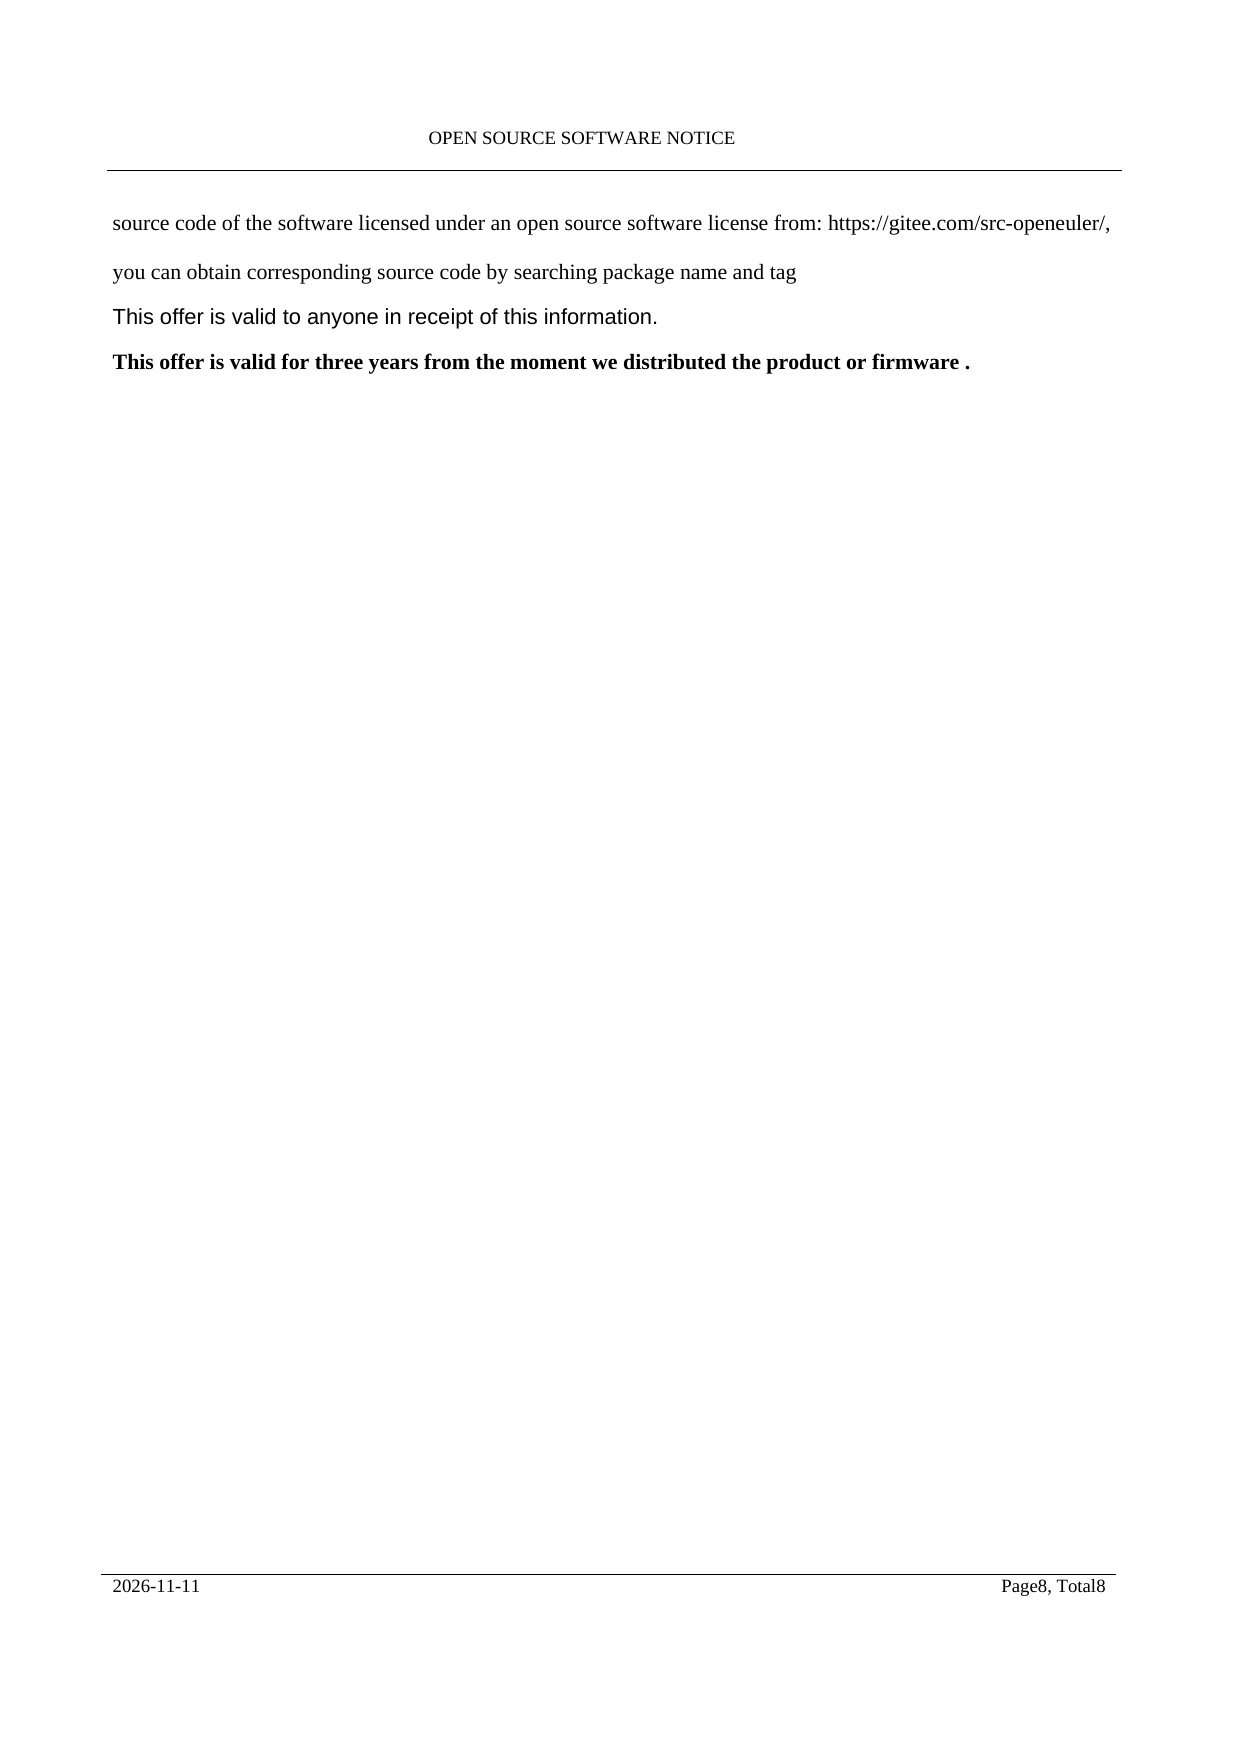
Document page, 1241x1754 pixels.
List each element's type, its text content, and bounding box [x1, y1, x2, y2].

text This offer is valid to anyone in receipt of this information. [112, 300, 1128, 333]
text This offer is valid for three years from the moment we distributed the product or firmware . [112, 345, 1128, 378]
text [112, 206, 1128, 288]
